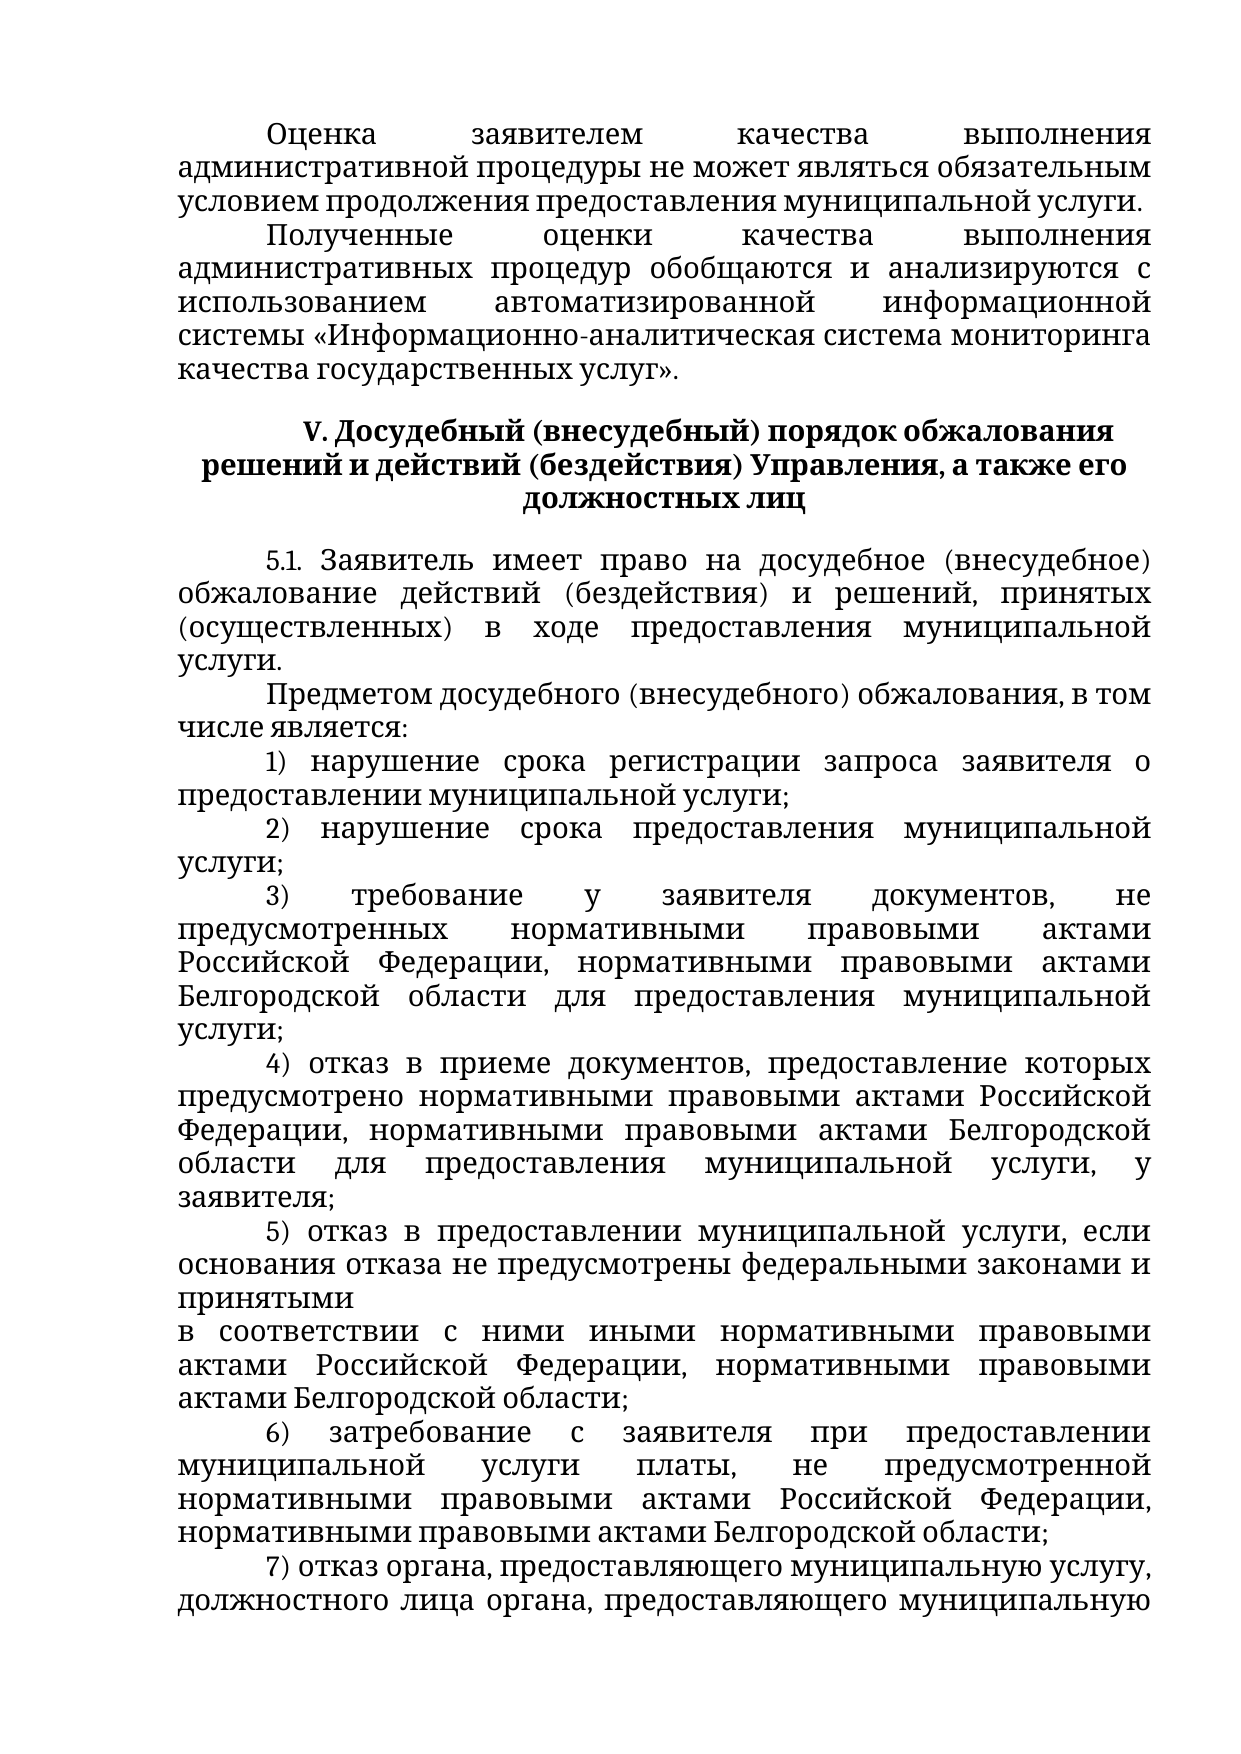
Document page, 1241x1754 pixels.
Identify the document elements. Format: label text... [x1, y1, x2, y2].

list 4) отказ в приеме документов, предоставление которых предусмотрено нормативными правовыми актами Российской Федерации, нормативными правовыми актами Белгородской области для предоставления муниципальной услуги, у заявителя; [177, 1047, 1152, 1215]
list 5) отказ в предоставлении муниципальной услуги, если основания отказа не предусмотрены федеральными законами и принятыми в соответствии с ними иными нормативными правовыми актами Российской Федерации, нормативными правовыми актами Белгородской области; [177, 1215, 1152, 1416]
list 1) нарушение срока регистрации запроса заявителя о предоставлении муниципальной услуги; [177, 745, 1152, 812]
list 5.1. Заявитель имеет право на досудебное (внесудебное) обжалование действий (бездействия) и решений, принятых (осуществленных) в ходе предоставления муниципальной услуги. [177, 544, 1152, 678]
list Оценка заявителем качества выполнения административной процедуры не может являться обязательным условием продолжения предоставления муниципальной услуги. [177, 118, 1152, 219]
list 3) требование у заявителя документов, не предусмотренных нормативными правовыми актами Российской Федерации, нормативными правовыми актами Белгородской области для предоставления муниципальной услуги; [177, 879, 1152, 1047]
subtitle V. Досудебный (внесудебный) порядок обжалования решений и действий (бездействия) Управления, а также его должностных лиц [177, 415, 1152, 516]
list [177, 1550, 1152, 1617]
list Полученные оценки качества выполнения административных процедур обобщаются и анализируются с использованием автоматизированной информационной системы «Информационно-аналитическая система мониторинга качества государственных услуг». [177, 219, 1152, 386]
list Предметом досудебного (внесудебного) обжалования, в том числе является: [177, 678, 1152, 745]
list 2) нарушение срока предоставления муниципальной услуги; [177, 812, 1152, 879]
list 6) затребование с заявителя при предоставлении муниципальной услуги платы, не предусмотренной нормативными правовыми актами Российской Федерации, нормативными правовыми актами Белгородской области; [177, 1416, 1152, 1550]
